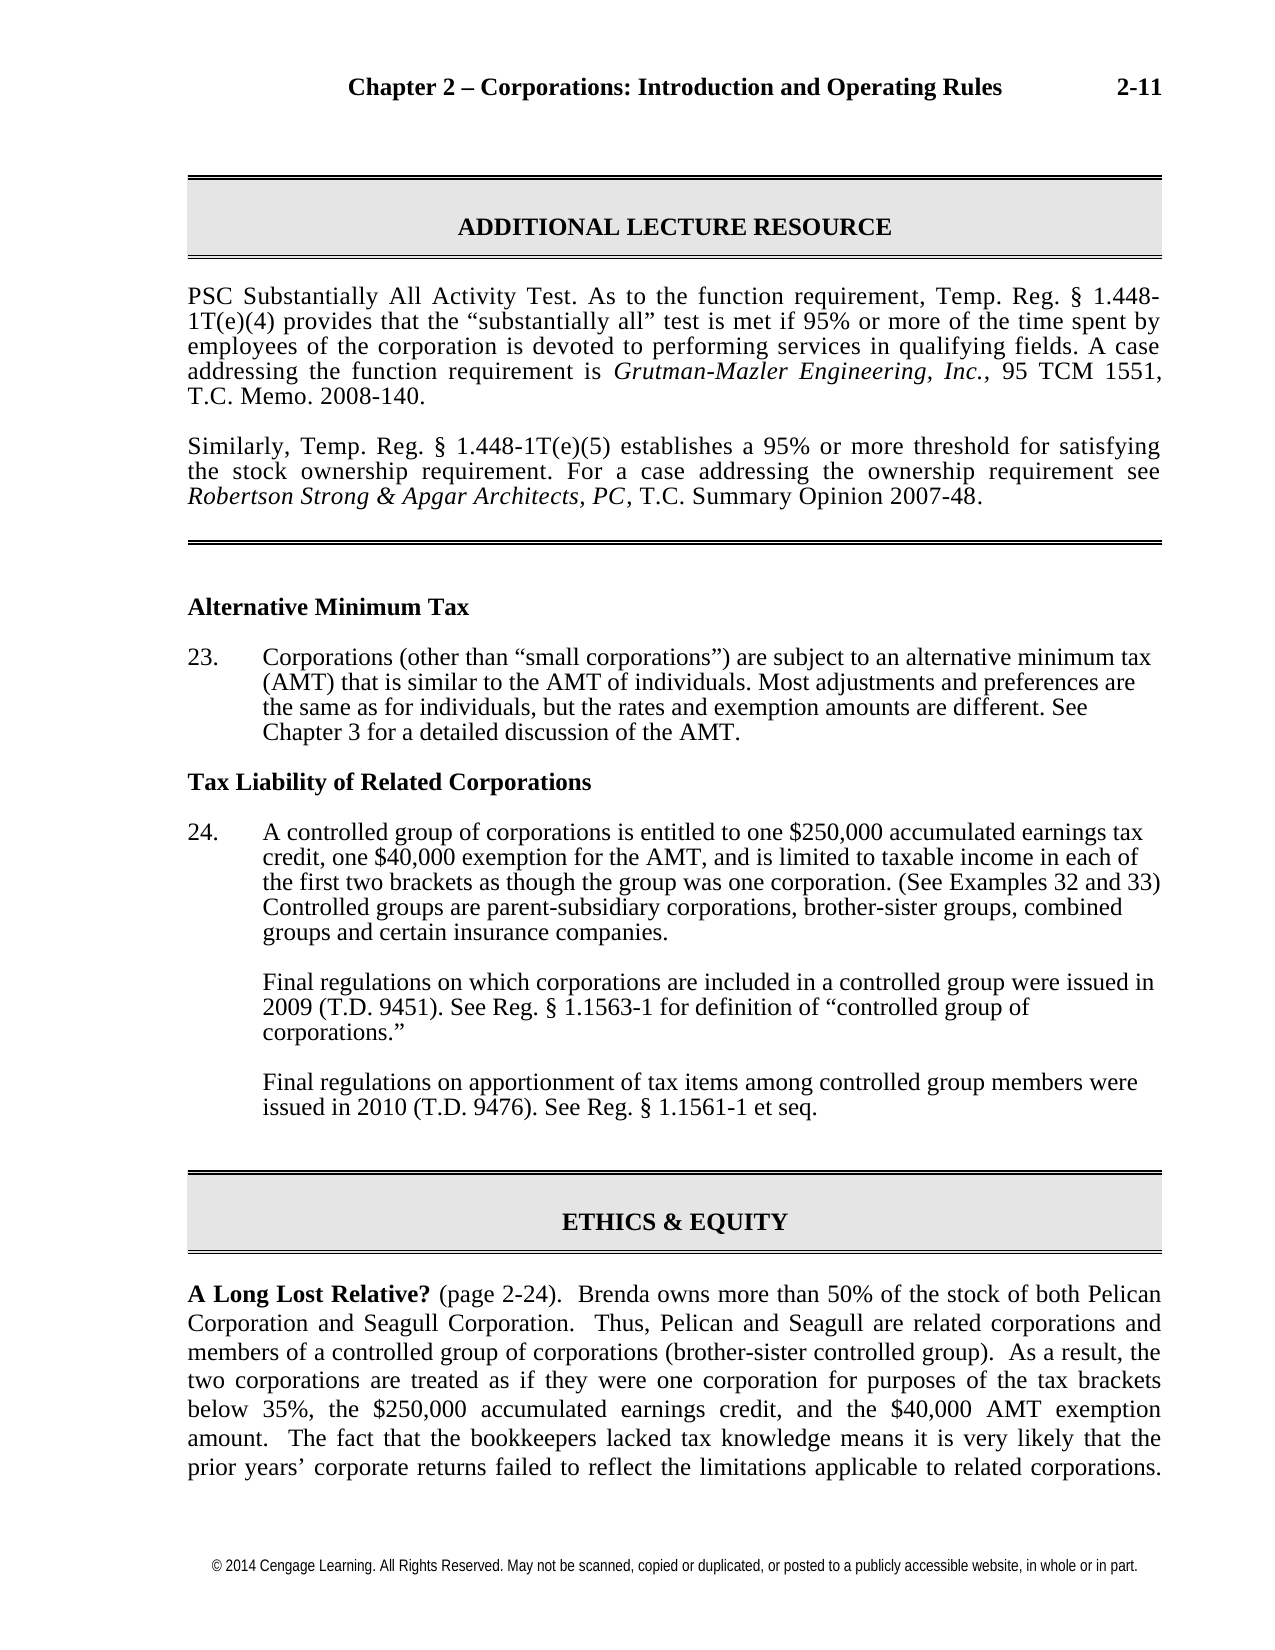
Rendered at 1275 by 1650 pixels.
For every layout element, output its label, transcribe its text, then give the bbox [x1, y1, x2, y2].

text Final regulations on apportionment of tax items among controlled group members were issued in 2010 (T.D. 9476). See Reg. § 1.1561-1 et seq. [187, 1070, 1162, 1120]
text Similarly, Temp. Reg. § 1.448-1T(e)(5) establishes a 95% or more threshold for satisfying the stock ownership requirement. For a case addressing the ownership requirement see Robertson Strong & Apgar Architects, PC, T.C. Summary Opinion 2007-48. [187, 434, 1162, 509]
text Tax Liability of Related Corporations [187, 770, 1162, 795]
text 24. A controlled group of corporations is entitled to one $250,000 accumulated earnings tax credit, one $40,000 exemption for the AMT, and is limited to taxable income in each of the first two brackets as though the group was one corporation. (See Examples 32 and 33) Controlled groups are parent-subsidiary corporations, brother-sister groups, combined groups and certain insurance companies. [187, 820, 1162, 945]
text Alternative Minimum Tax [187, 595, 1162, 620]
text PSC Substantially All Activity Test. As to the function requirement, Temp. Reg. § 1.448-1T(e)(4) provides that the “substantially all” test is met if 95% or more of the time spent by employees of the corporation is devoted to performing services in qualifying fields. A case addressing the function requirement is Grutman-Mazler Engineering, Inc., 95 TCM 1551, T.C. Memo. 2008-140. [187, 284, 1162, 409]
text ADDITIONAL LECTURE RESOURCE [187, 225, 1162, 259]
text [187, 1279, 1162, 1481]
text 23. Corporations (other than “small corporations”) are subject to an alternative minimum tax (AMT) that is similar to the AMT of individuals. Most adjustments and preferences are the same as for individuals, but the rates and exemption amounts are different. See Chapter 3 for a detailed discussion of the AMT. [187, 645, 1162, 745]
text Final regulations on which corporations are included in a controlled group were issued in 2009 (T.D. 9451). See Reg. § 1.1563-1 for definition of “controlled group of corporations.” [187, 970, 1162, 1045]
text ETHICS & EQUITY [187, 1220, 1162, 1254]
